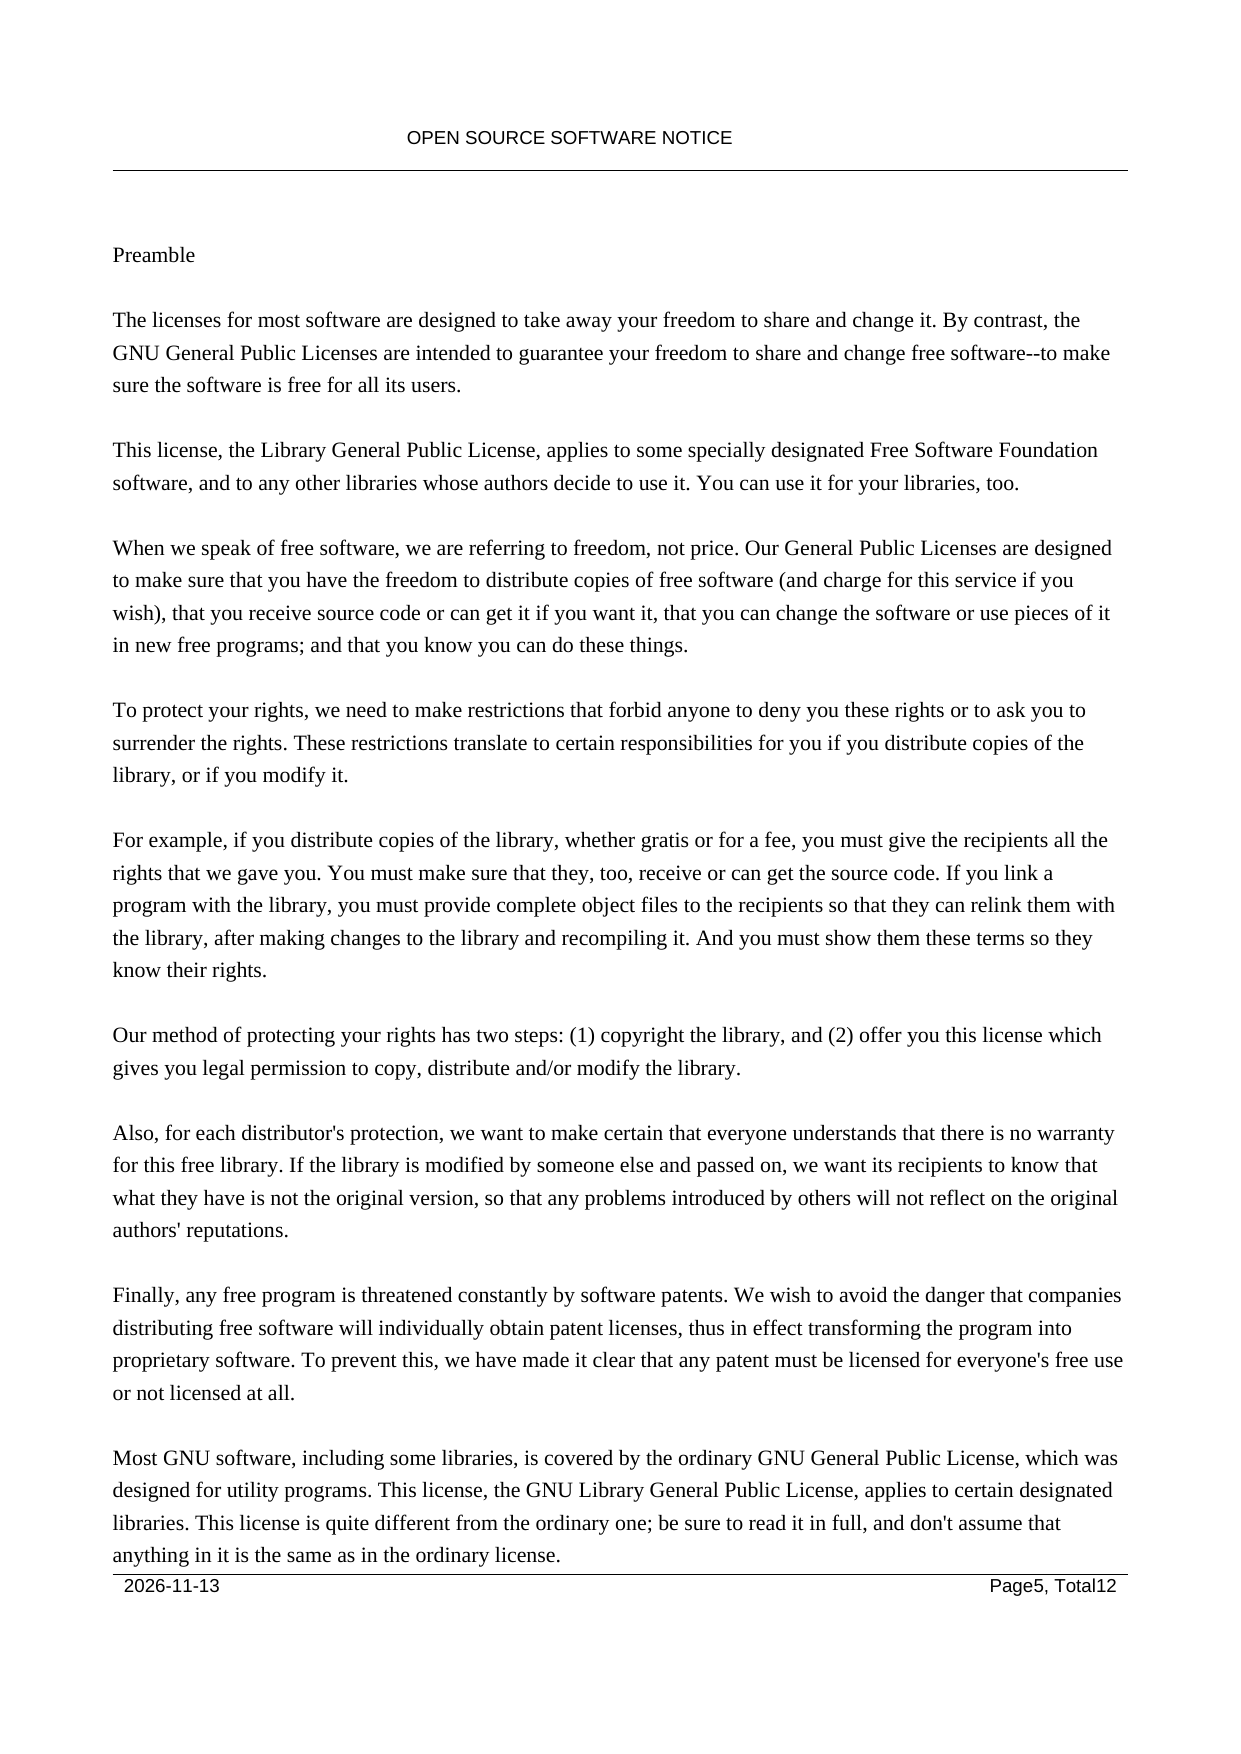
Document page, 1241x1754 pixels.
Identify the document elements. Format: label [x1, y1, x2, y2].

text [112, 206, 1128, 1571]
